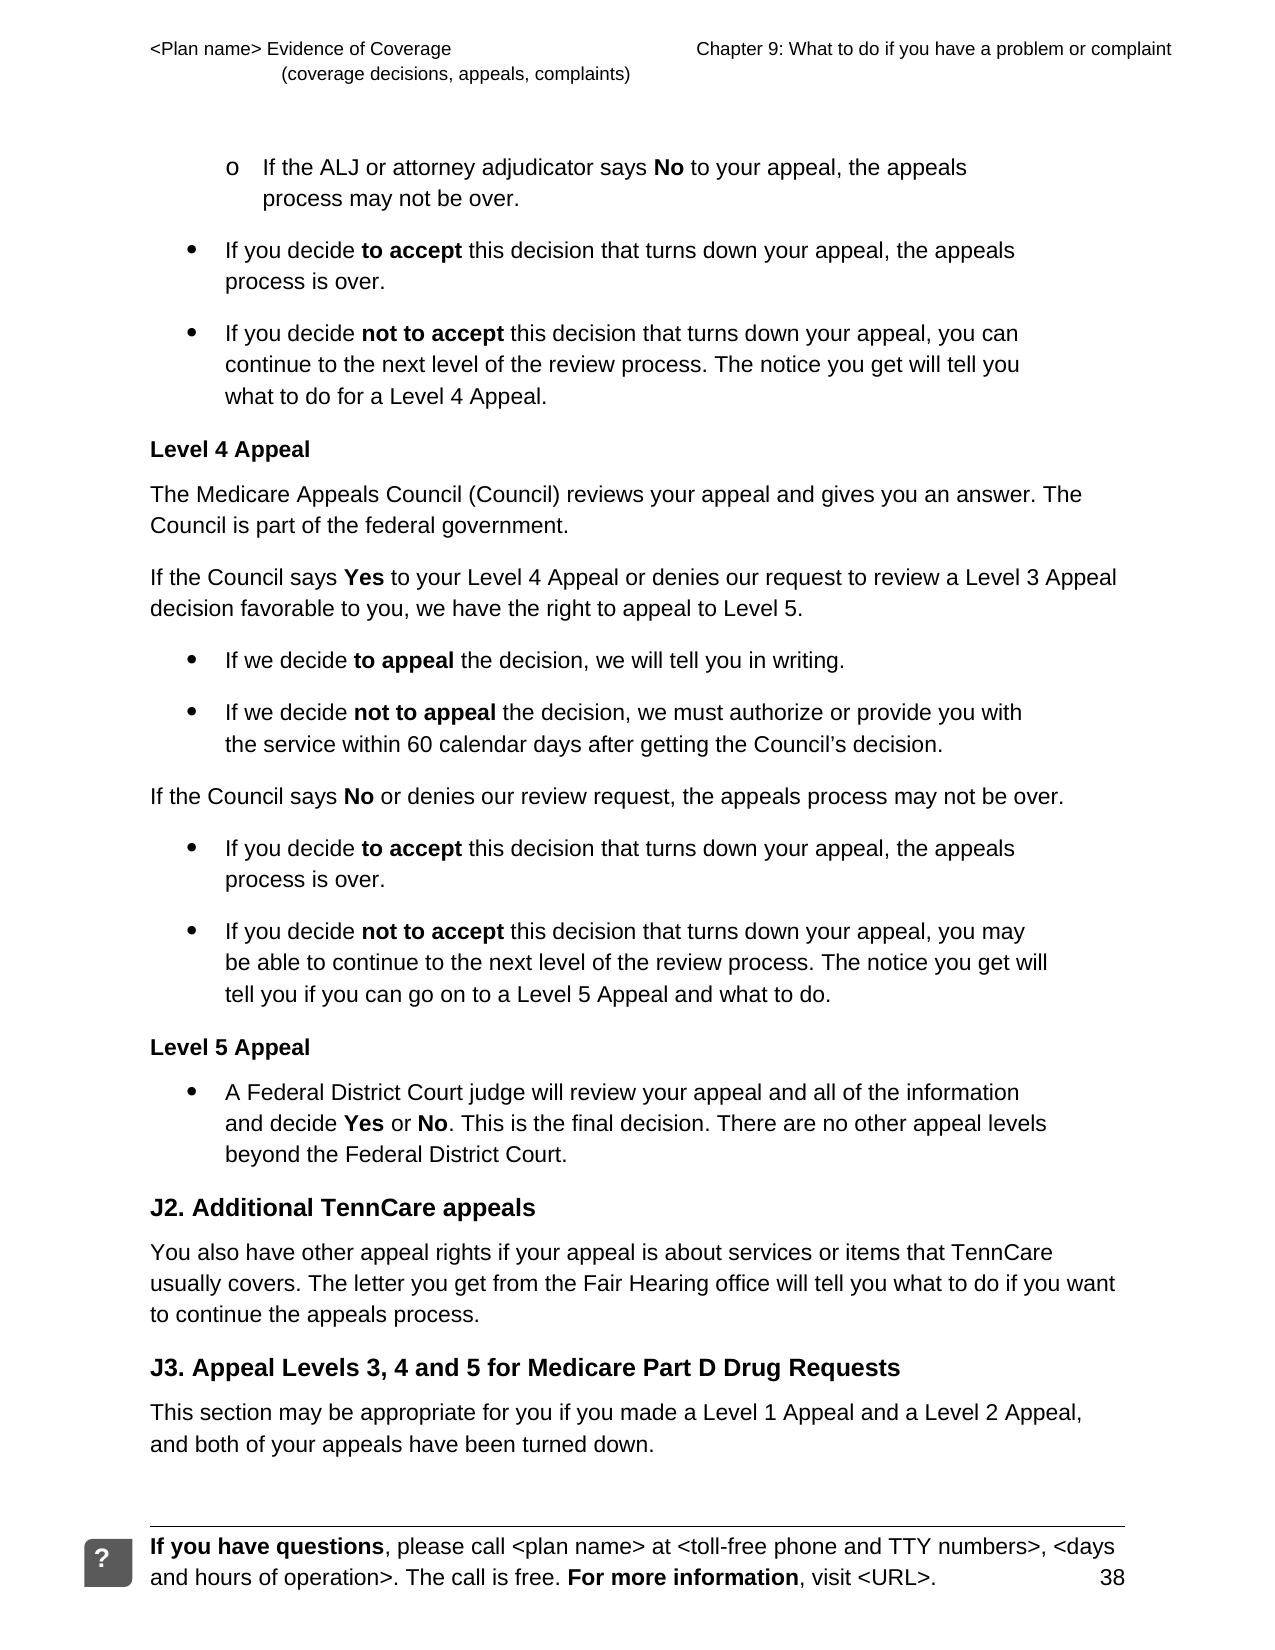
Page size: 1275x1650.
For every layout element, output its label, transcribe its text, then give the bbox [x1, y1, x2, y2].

text If the Council says Yes to your Level 4 Appeal or denies our request to review a Level 3 Appeal decision favorable to you, we have the right to appeal to Level 5. [150, 560, 1125, 623]
subtitle J3. Appeal Levels 3, 4 and 5 for Medicare Part D Drug Requests [150, 1350, 1050, 1383]
subtitle Level 4 Appeal [150, 431, 1050, 464]
text The Medicare Appeals Council (Council) reviews your appeal and gives you an answer. The Council is part of the federal government. [150, 477, 1125, 539]
list If you decide to accept this decision that turns down your appeal, the appeals process is over. [187, 233, 1050, 296]
list If you decide not to accept this decision that turns down your appeal, you can continue to the next level of the review process. The notice you get will tell you what to do for a Level 4 Appeal. [187, 317, 1050, 410]
text You also have other appeal rights if your appeal is about services or items that TennCare usually covers. The letter you get from the Fair Hearing office will tell you what to do if you want to continue the appeals process. [150, 1235, 1125, 1329]
text If the Council says No or denies our review request, the appeals process may not be over. [150, 779, 1125, 810]
text This section may be appropriate for you if you made a Level 1 Appeal and a Level 2 Appeal, and both of your appeals have been turned down. [150, 1396, 1125, 1458]
list If we decide to appeal the decision, we will tell you in writing. [187, 644, 1050, 675]
list If you decide not to accept this decision that turns down your appeal, you may be able to continue to the next level of the review process. The notice you get will tell you if you can go on to a Level 5 Appeal and what to do. [187, 914, 1050, 1008]
list If you decide to accept this decision that turns down your appeal, the appeals process is over. [187, 831, 1050, 894]
subtitle Level 5 Appeal [150, 1029, 1050, 1062]
list If the ALJ or attorney adjudicator says No to your appeal, the appeals process may not be over. [225, 150, 1050, 212]
subtitle J2. Additional TennCare appeals [150, 1189, 1050, 1223]
list If we decide not to appeal the decision, we must authorize or provide you with the service within 60 calendar days after getting the Council’s decision. [187, 696, 1050, 758]
list A Federal District Court judge will review your appeal and all of the information and decide Yes or No. This is the final decision. There are no other appeal levels beyond the Federal District Court. [187, 1075, 1050, 1169]
